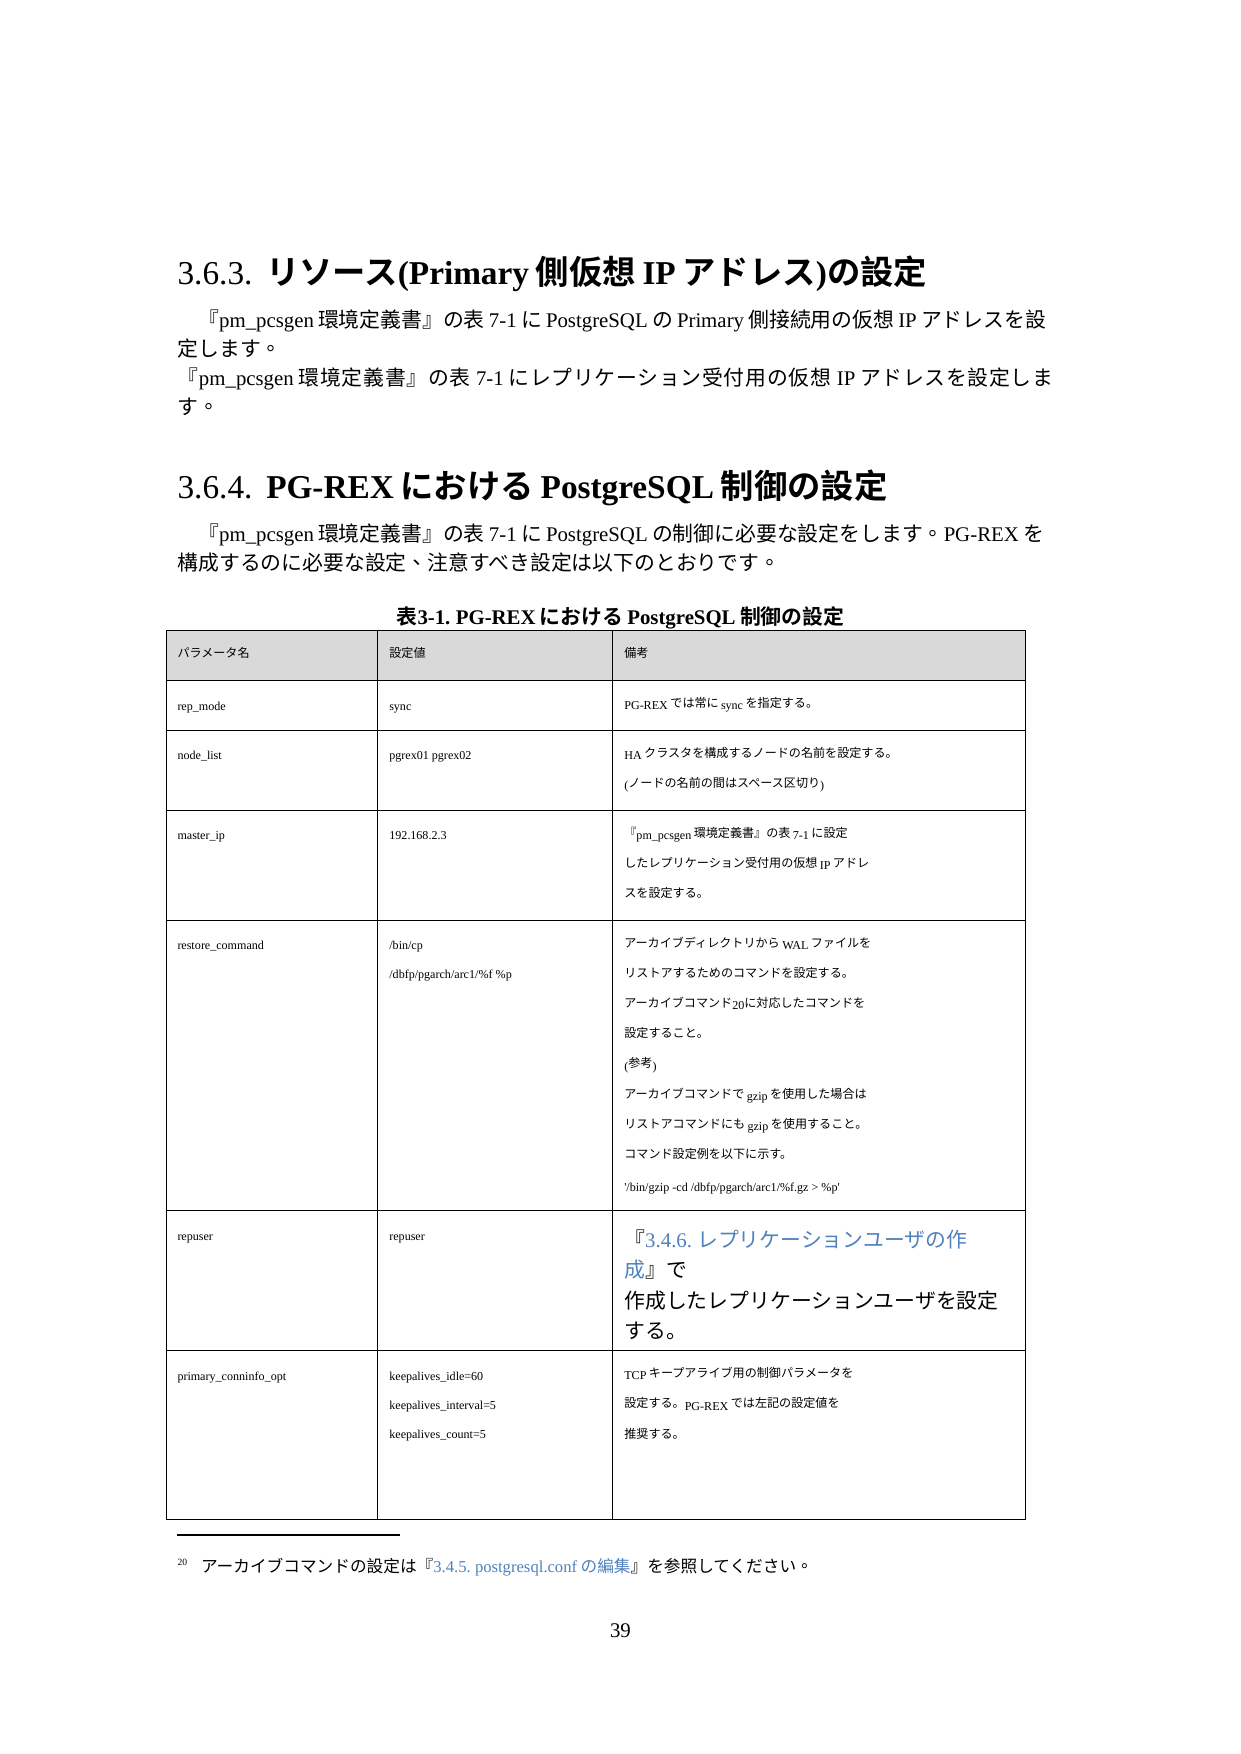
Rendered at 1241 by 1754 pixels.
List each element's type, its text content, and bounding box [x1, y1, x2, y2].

table_cell primary_conninfo_opt [167, 1351, 377, 1519]
table_cell HAクラスタを構成するノードの名前を設定する。 (ノードの名前の間はスペース区切り) [613, 731, 1025, 809]
table_cell pgrex01 pgrex02 [378, 731, 612, 809]
table_cell restore_command [167, 921, 377, 1210]
table_cell 『3.4.6. レプリケーションユーザの作成』で 作成したレプリケーションユーザを設定する。 [613, 1211, 1025, 1350]
table_cell master_ip [167, 811, 377, 919]
table_cell PG-REXでは常にsyncを指定する。 [613, 681, 1025, 729]
text 『pm_pcsgen環境定義書』の表7-1にレプリケーション受付用の仮想IPアドレスを設定します。 [177, 363, 1054, 421]
table_cell アーカイブディレクトリからWALファイルを リストアするためのコマンドを設定する。 アーカイブコマンドに対応したコマンドを 設定すること。 (参考) アーカイブコマンドでgzipを使用した場合は リストアコマンドにもgzipを使用すること。 コマンド設定例を以下に示す。 '/bin/gzip -cd /dbfp/pgarch/arc1/%f.gz > %p' [613, 921, 1025, 1210]
table_cell repuser [167, 1211, 377, 1350]
subtitle PG-REXにおけるPostgreSQL制御の設定 [177, 463, 1063, 508]
table_header 備考 [613, 631, 1025, 680]
text 『pm_pcsgen環境定義書』の表7-1にPostgreSQLのPrimary側接続用の仮想IPアドレスを設定します。 [177, 304, 1054, 363]
table_cell repuser [378, 1211, 612, 1350]
table_cell rep_mode [167, 681, 377, 729]
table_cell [378, 1351, 612, 1519]
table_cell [613, 1351, 1025, 1519]
table_cell 192.168.2.3 [378, 811, 612, 919]
text PG-REXにおけるPostgreSQL制御の設定 [177, 602, 1063, 630]
table_cell node_list [167, 731, 377, 809]
table_header パラメータ名 [167, 631, 377, 680]
subtitle リソース(Primary側仮想IPアドレス)の設定 [177, 248, 1063, 294]
table_cell /bin/cp /dbfp/pgarch/arc1/%f %p [378, 921, 612, 1210]
table_cell sync [378, 681, 612, 729]
table_cell 『pm_pcsgen環境定義書』の表7-1に設定 したレプリケーション受付用の仮想IPアドレ スを設定する。 [613, 811, 1025, 919]
table_header 設定値 [378, 631, 612, 680]
text 『pm_pcsgen環境定義書』の表7-1にPostgreSQLの制御に必要な設定をします。PG-REXを構成するのに必要な設定、注意すべき設定は以下のとおりです。 [177, 518, 1054, 577]
